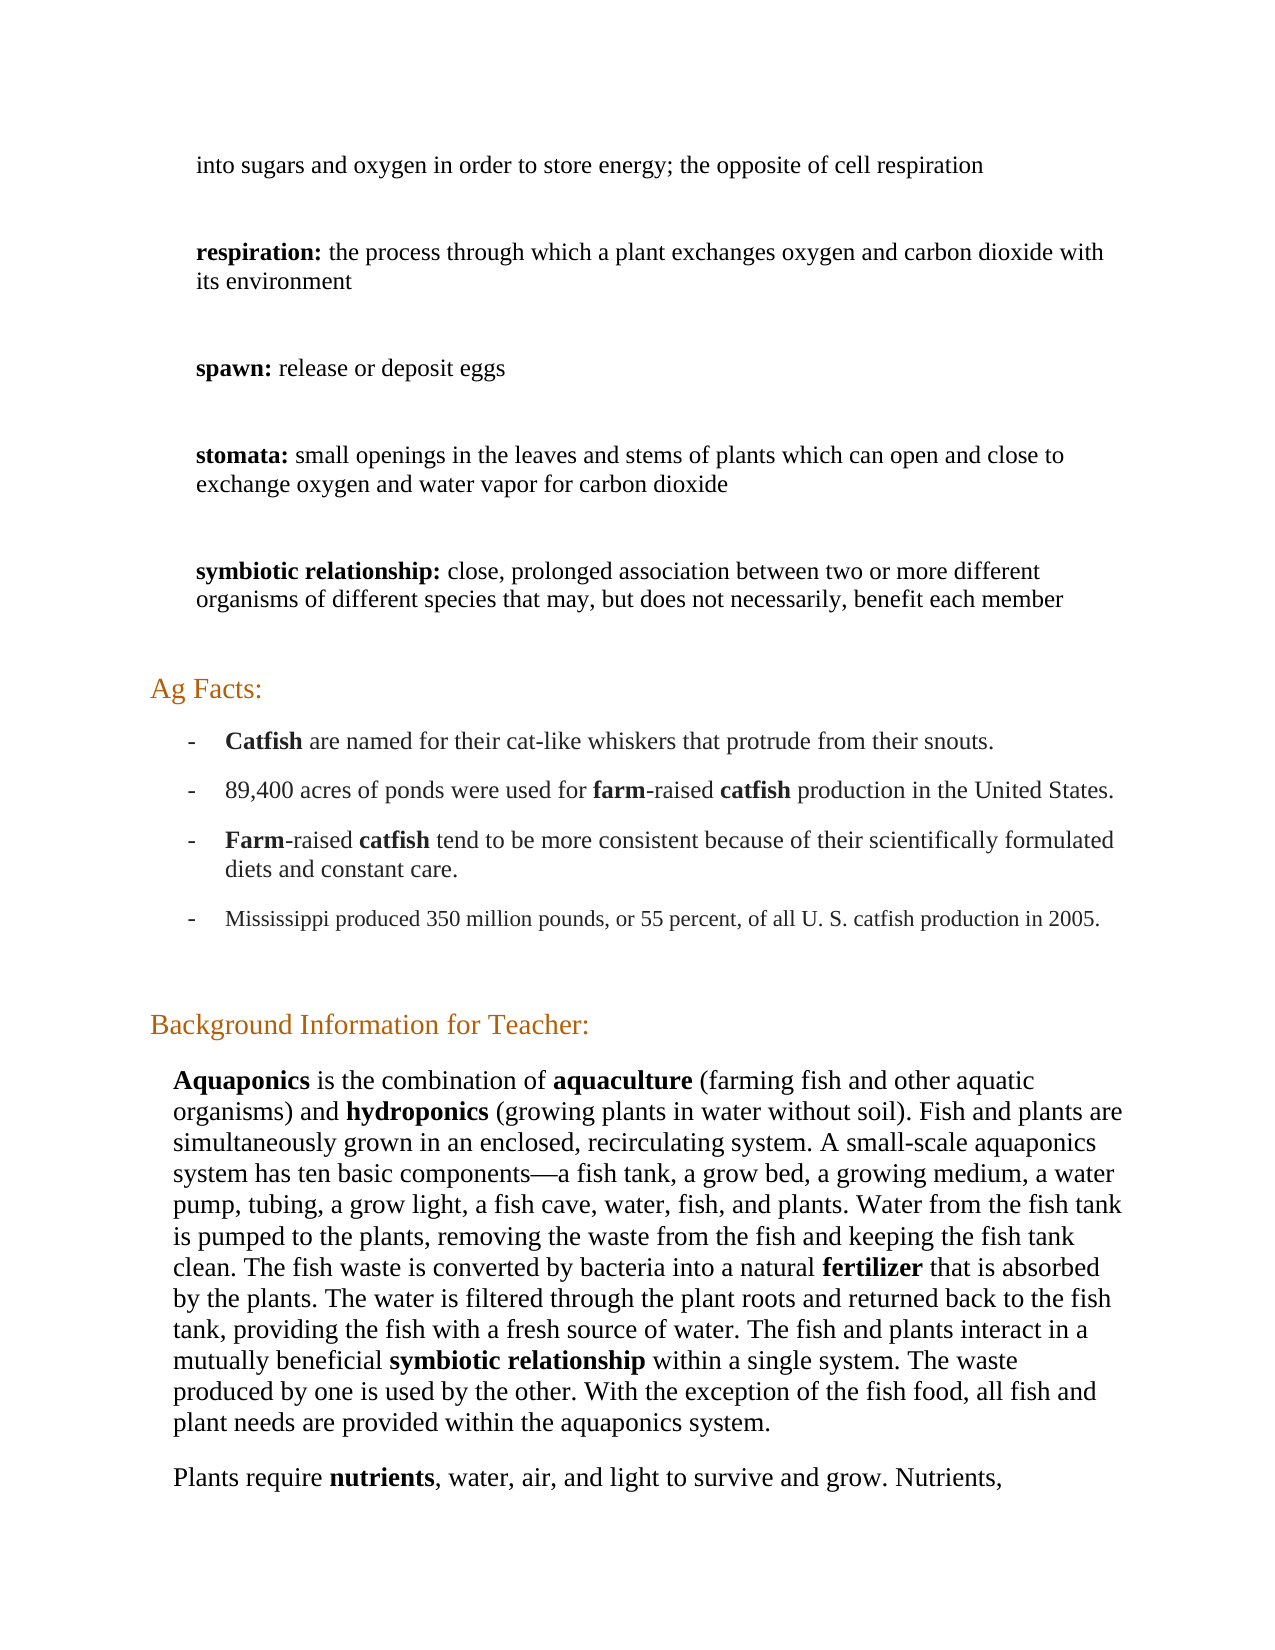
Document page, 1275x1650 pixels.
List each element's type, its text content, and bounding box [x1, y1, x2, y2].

subtitle Background Information for Teacher: [150, 1007, 1125, 1041]
list 89,400 acres of ponds were used for farm-raised catfish production in the United States. [187, 776, 1125, 804]
text spawn: release or deposit eggs [196, 353, 1125, 382]
list Catfish are named for their cat-like whiskers that protrude from their snouts. [187, 726, 1125, 755]
text stomata: small openings in the leaves and stems of plants which can open and close to exchange oxygen and water vapor for carbon dioxide [196, 440, 1125, 497]
subtitle Aquaponics is the combination of aquaculture (farming fish and other aquatic organisms) and hydroponics (growing plants in water without soil). Fish and plants are simultaneously grown in an enclosed, recirculating system. A small-scale aquaponics system has ten basic components—a fish tank, a grow bed, a growing medium, a water pump, tubing, a grow light, a fish cave, water, fish, and plants. Water from the fish tank is pumped to the plants, removing the waste from the fish and keeping the fish tank clean. The fish waste is converted by bacteria into a natural fertilizer that is absorbed by the plants. The water is filtered through the plant roots and returned back to the fish tank, providing the fish with a fresh source of water. The fish and plants interact in a mutually beneficial symbiotic relationship within a single system. The waste produced by one is used by the other. With the exception of the fish food, all fish and plant needs are provided within the aquaponics system. [173, 1064, 1125, 1438]
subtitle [173, 1461, 1125, 1492]
list Mississippi produced 350 million pounds, or 55 percent, of all U. S. catfish production in 2005. [187, 903, 1125, 932]
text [196, 150, 1125, 179]
list Farm-raised catfish tend to be more consistent because of their scientifically formulated diets and constant care. [187, 825, 1125, 883]
text symbiotic relationship: close, prolonged association between two or more different organisms of different species that may, but does not necessarily, benefit each member [196, 556, 1125, 613]
text respiration: the process through which a plant exchanges oxygen and carbon dioxide with its environment [196, 237, 1125, 294]
subtitle Ag Facts: [150, 672, 1125, 705]
